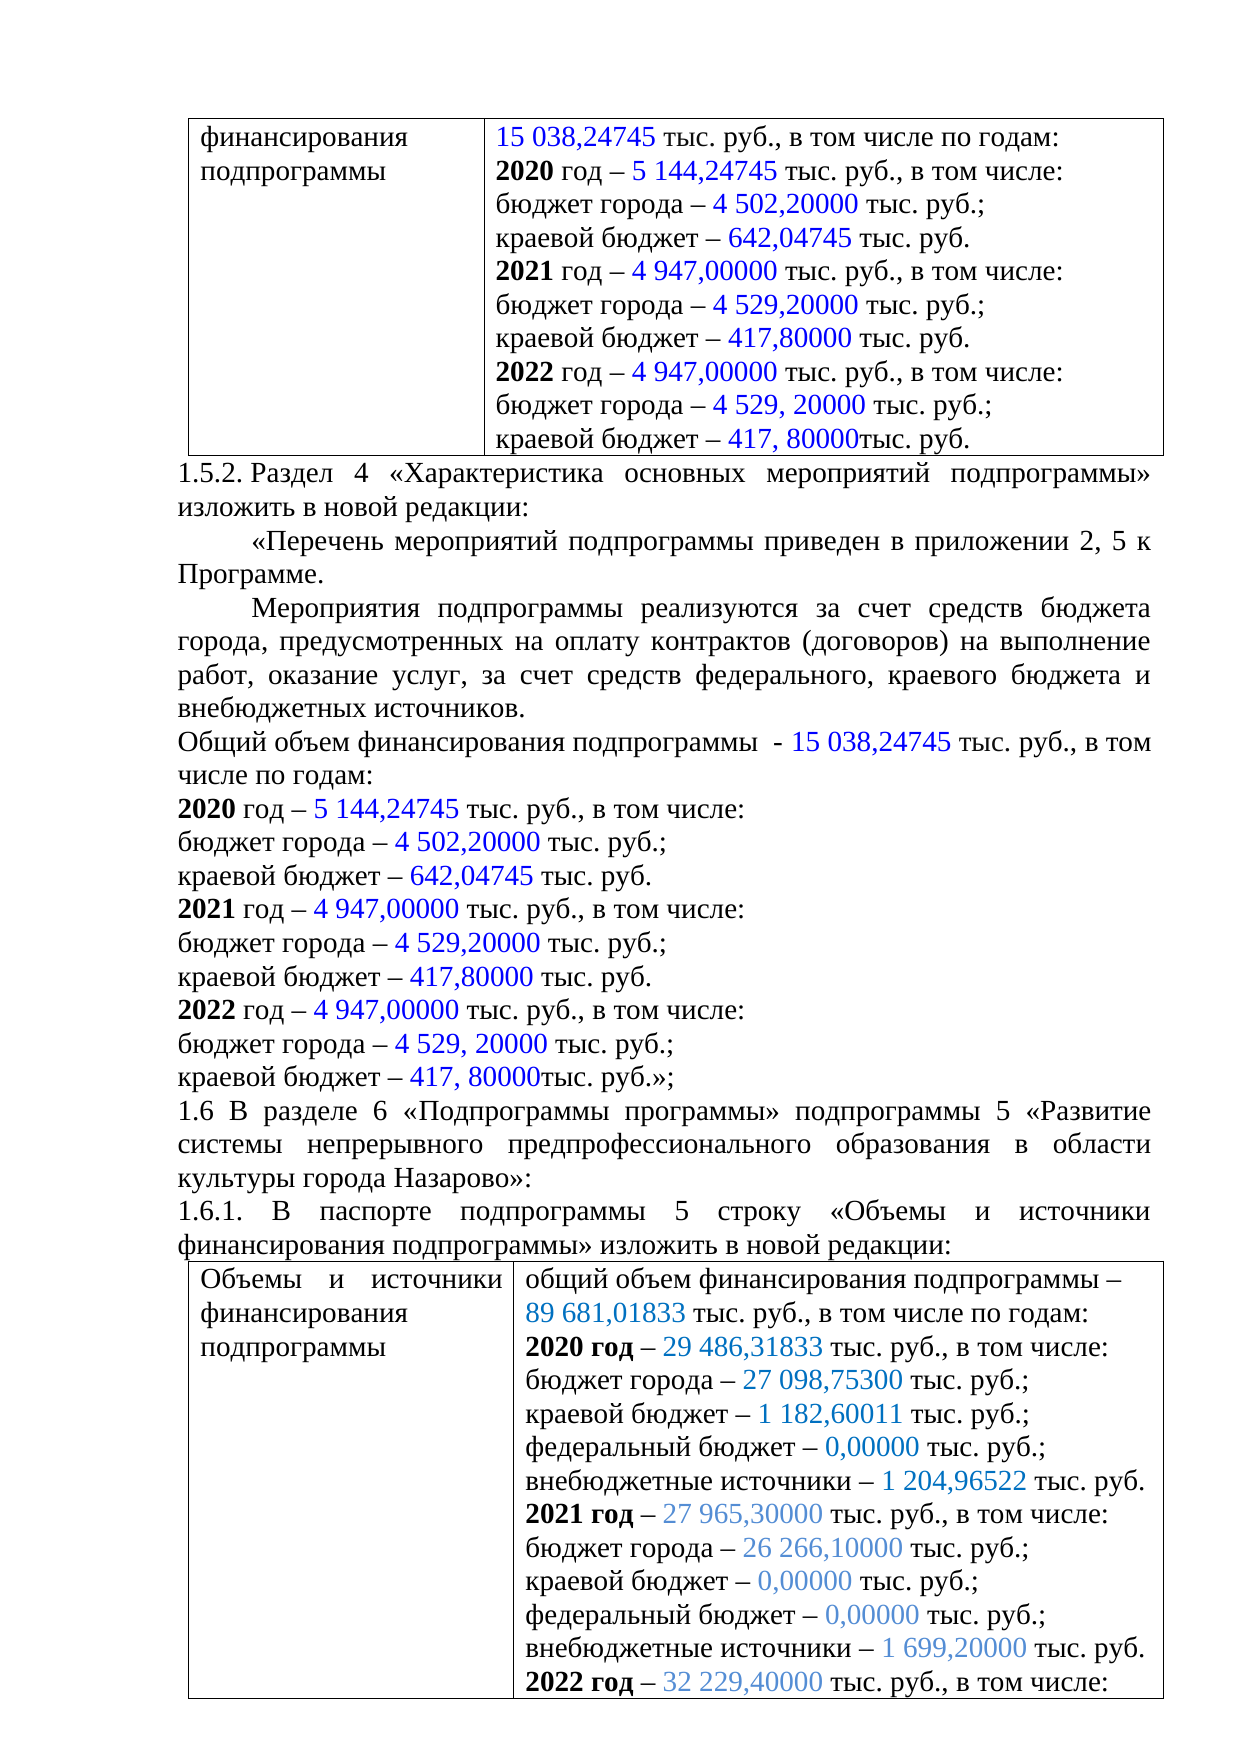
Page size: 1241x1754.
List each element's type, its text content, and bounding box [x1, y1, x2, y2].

text краевой бюджет – 642,04745 тыс. руб. [177, 858, 1152, 892]
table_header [189, 119, 484, 454]
text краевой бюджет – 417, 80000тыс. руб.»; [177, 1059, 1152, 1093]
text 2022 год – 4 947,00000 тыс. руб., в том числе: [177, 992, 1152, 1026]
text 2021 год – 4 947,00000 тыс. руб., в том числе: [177, 892, 1152, 925]
text 1.6.1. В паспорте подпрограммы 5 строку «Объемы и источники финансирования подпрограммы» изложить в новой редакции: [177, 1193, 1152, 1261]
text Мероприятия подпрограммы реализуются за счет средств бюджета города, предусмотренных на оплату контрактов (договоров) на выполнение работ, оказание услуг, за счет средств федерального, краевого бюджета и внебюджетных источников. [177, 590, 1152, 724]
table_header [189, 1262, 513, 1698]
text 2020 год – 5 144,24745 тыс. руб., в том числе: [177, 791, 1152, 824]
text бюджет города – 4 529, 20000 тыс. руб.; [177, 1026, 1152, 1059]
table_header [485, 119, 1163, 454]
text Общий объем финансирования подпрограммы - 15 038,24745 тыс. руб., в том числе по годам: [177, 724, 1152, 791]
text 1.6 В разделе 6 «Подпрограммы программы» подпрограммы 5 «Развитие системы непрерывного предпрофессионального образования в области культуры города Назарово»: [177, 1093, 1152, 1193]
text краевой бюджет – 417,80000 тыс. руб. [177, 959, 1152, 992]
text «Перечень мероприятий подпрограммы приведен в приложении 2, 5 к Программе. [177, 523, 1152, 590]
text бюджет города – 4 529,20000 тыс. руб.; [177, 925, 1152, 959]
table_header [514, 1262, 1163, 1698]
text 1.5.2. Раздел 4 «Характеристика основных мероприятий подпрограммы» изложить в новой редакции: [177, 456, 1152, 523]
text бюджет города – 4 502,20000 тыс. руб.; [177, 824, 1152, 858]
